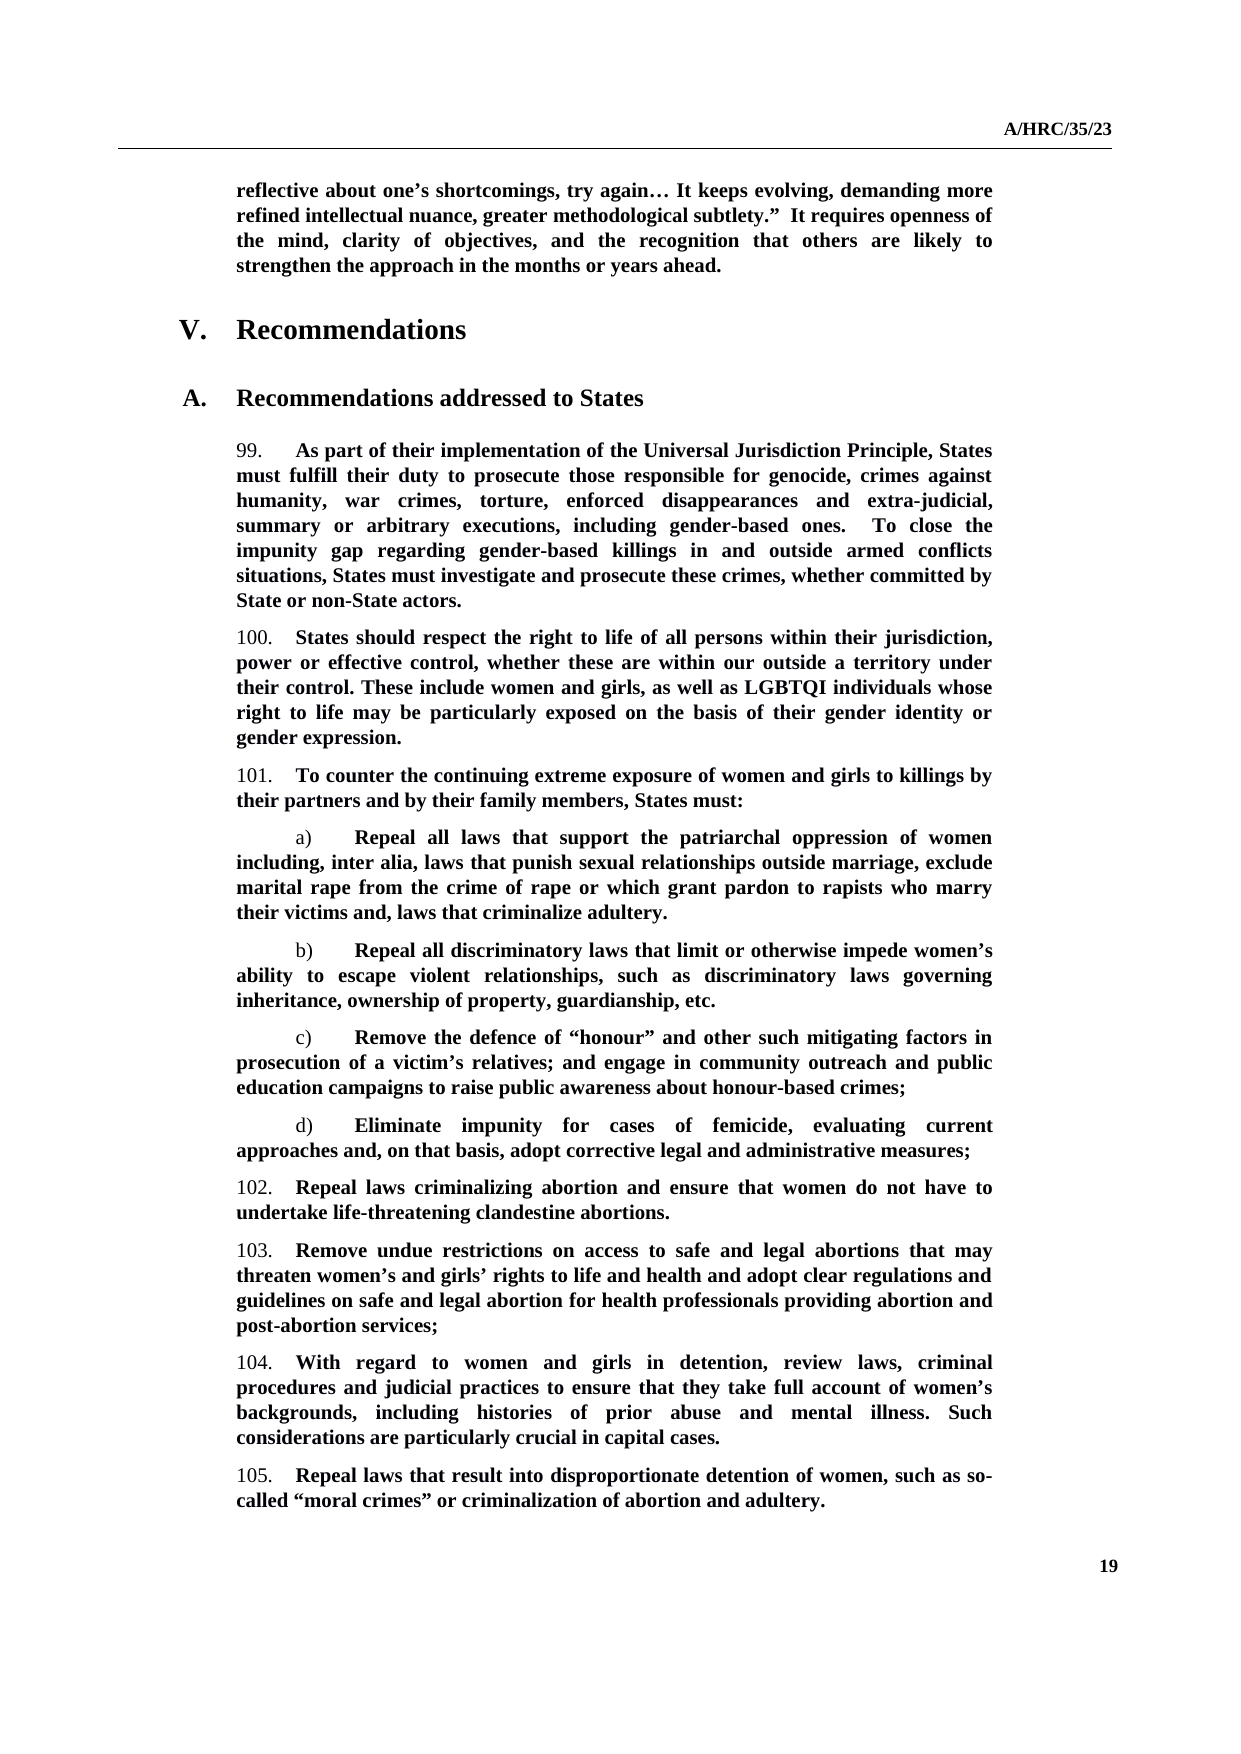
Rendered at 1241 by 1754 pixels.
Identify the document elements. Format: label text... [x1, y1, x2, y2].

text 102. Repeal laws criminalizing abortion and ensure that women do not have to undertake life-threatening clandestine abortions. [236, 1174, 994, 1224]
text a) Repeal all laws that support the patriarchal oppression of women including, inter alia, laws that punish sexual relationships outside marriage, exclude marital rape from the crime of rape or which grant pardon to rapists who marry their victims and, laws that criminalize adultery. [236, 824, 994, 924]
text 104. With regard to women and girls in detention, review laws, criminal procedures and judicial practices to ensure that they take full account of women’s backgrounds, including histories of prior abuse and mental illness. Such considerations are particularly crucial in capital cases. [236, 1349, 994, 1449]
text b) Repeal all discriminatory laws that limit or otherwise impede women’s ability to escape violent relationships, such as discriminatory laws governing inheritance, ownership of property, guardianship, etc. [236, 937, 994, 1012]
text 103. Remove undue restrictions on access to safe and legal abortions that may threaten women’s and girls’ rights to life and health and adopt clear regulations and guidelines on safe and legal abortion for health professionals providing abortion and post-abortion services; [236, 1237, 994, 1337]
text V. Recommendations [118, 315, 994, 346]
text 99. As part of their implementation of the Universal Jurisdiction Principle, States must fulfill their duty to prosecute those responsible for genocide, crimes against humanity, war crimes, torture, enforced disappearances and extra-judicial, summary or arbitrary executions, including gender-based ones. To close the impunity gap regarding gender-based killings in and outside armed conflicts situations, States must investigate and prosecute these crimes, whether committed by State or non-State actors. [236, 437, 994, 612]
text d) Eliminate impunity for cases of femicide, evaluating current approaches and, on that basis, adopt corrective legal and administrative measures; [236, 1112, 994, 1162]
text A. Recommendations addressed to States [118, 383, 994, 412]
text 105. Repeal laws that result into disproportionate detention of women, such as so-called “moral crimes” or criminalization of abortion and adultery. [236, 1462, 994, 1512]
text 100. States should respect the right to life of all persons within their jurisdiction, power or effective control, whether these are within our outside a territory under their control. These include women and girls, as well as LGBTQI individuals whose right to life may be particularly exposed on the basis of their gender identity or gender expression. [236, 624, 994, 749]
text 101. To counter the continuing extreme exposure of women and girls to killings by their partners and by their family members, States must: [236, 762, 994, 812]
text c) Remove the defence of “honour” and other such mitigating factors in prosecution of a victim’s relatives; and engage in community outreach and public education campaigns to raise public awareness about honour-based crimes; [236, 1024, 994, 1099]
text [236, 177, 994, 277]
